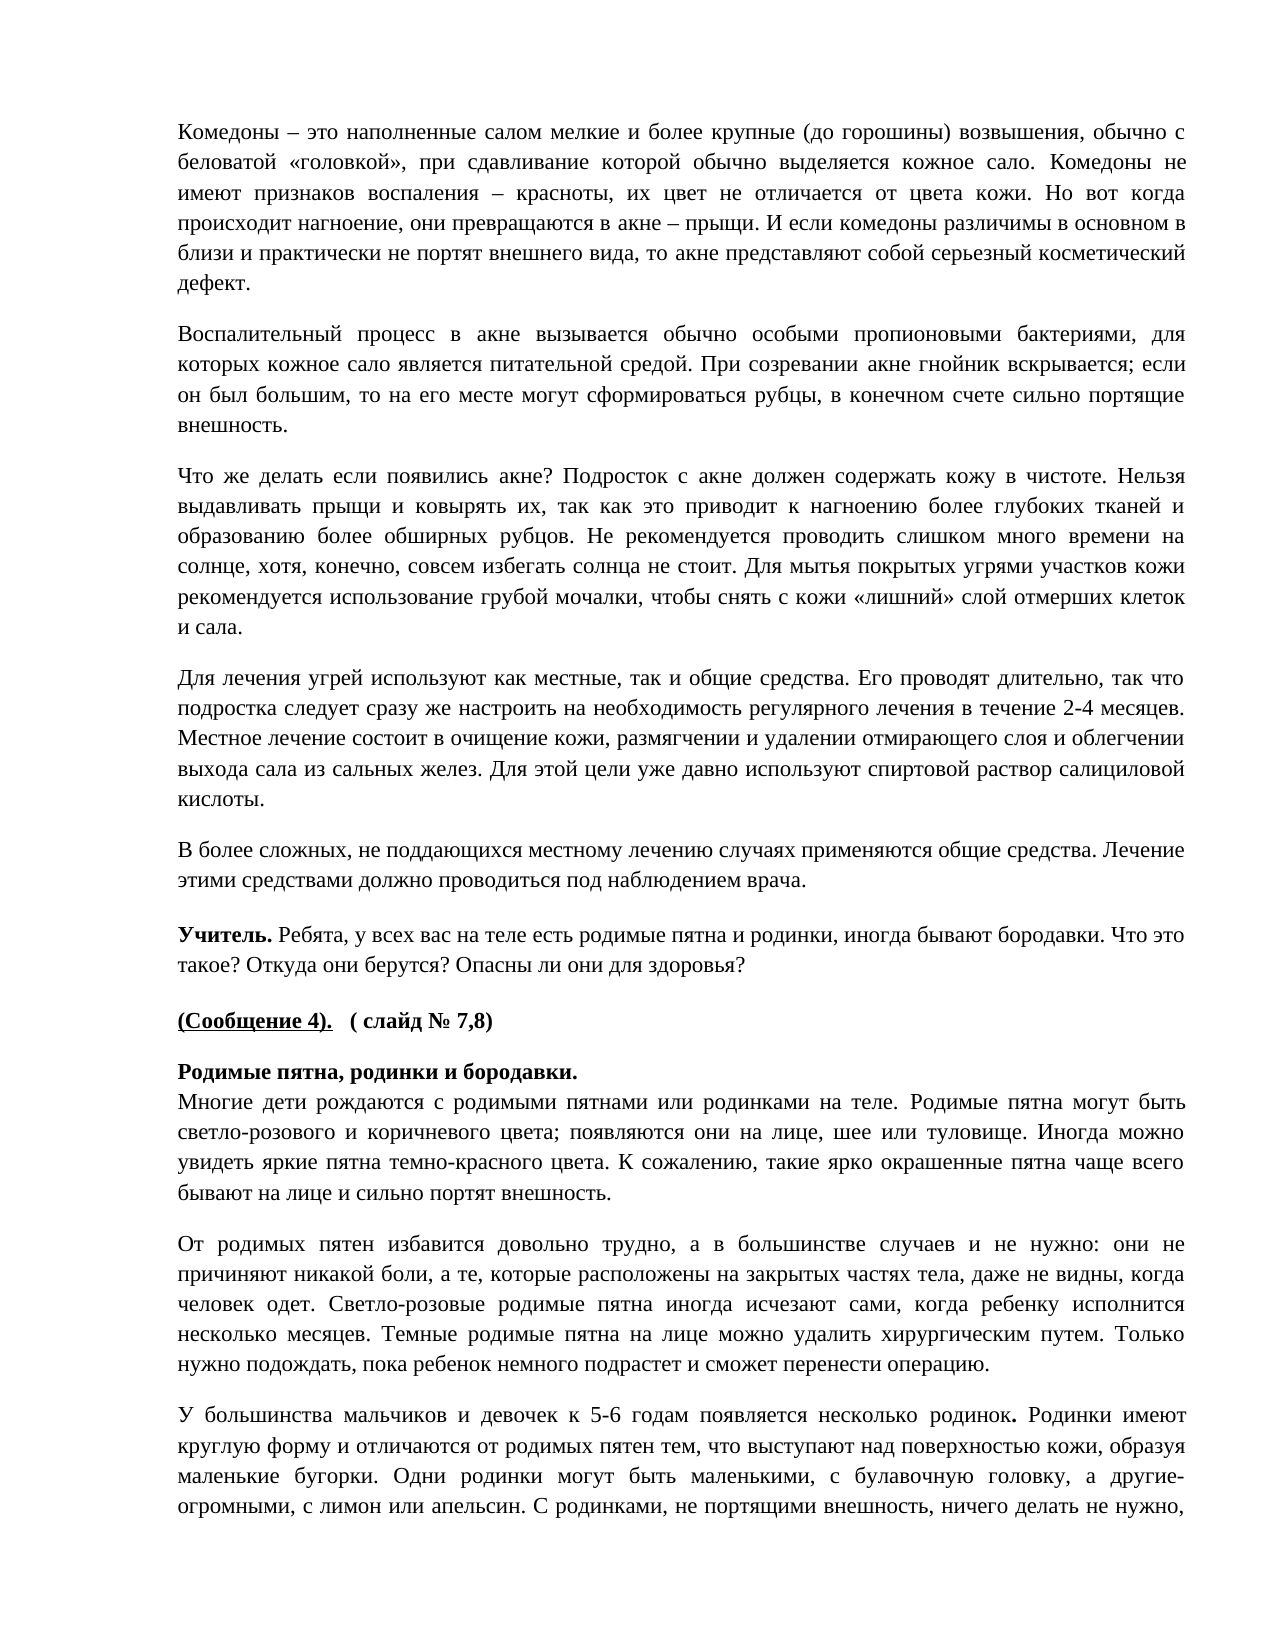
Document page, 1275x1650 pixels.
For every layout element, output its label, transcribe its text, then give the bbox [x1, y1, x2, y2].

text Комедоны – это наполненные салом мелкие и более крупные (до горошины) возвышения, обычно с беловатой «головкой», при сдавливание которой обычно выделяется кожное сало. Комедоны не имеют признаков воспаления – красноты, их цвет не отличается от цвета кожи. Но вот когда происходит нагноение, они превращаются в акне – прыщи. И если комедоны различимы в основном в близи и практически не портят внешнего вида, то акне представляют собой серьезный косметический дефект. [177, 118, 1186, 296]
text Что же делать если появились акне? Подросток с акне должен содержать кожу в чистоте. Нельзя выдавливать прыщи и ковырять их, так как это приводит к нагноению более глубоких тканей и образованию более обширных рубцов. Не рекомендуется проводить слишком много времени на солнце, хотя, конечно, совсем избегать солнца не стоит. Для мытья покрытых угрями участков кожи рекомендуется использование грубой мочалки, чтобы снять с кожи «лишний» слой отмерших клеток и сала. [177, 462, 1186, 639]
text (Сообщение 4). ( слайд № 7,8) [177, 1007, 1186, 1033]
text Многие дети рождаются с родимыми пятнами или родинками на теле. Родимые пятна могут быть светло-розового и коричневого цвета; появляются они на лице, шее или туловище. Иногда можно увидеть яркие пятна темно-красного цвета. К сожалению, такие ярко окрашенные пятна чаще всего бывают на лице и сильно портят внешность. [177, 1088, 1186, 1205]
subtitle Родимые пятна, родинки и бородавки. [177, 1058, 1186, 1084]
text Воспалительный процесс в акне вызывается обычно особыми пропионовыми бактериями, для которых кожное сало является питательной средой. При созревании акне гнойник вскрывается; если он был большим, то на его месте могут сформироваться рубцы, в конечном счете сильно портящие внешность. [177, 320, 1186, 437]
text В более сложных, не поддающихся местному лечению случаях применяются общие средства. Лечение этими средствами должно проводиться под наблюдением врача. [177, 836, 1186, 892]
text Учитель. Ребята, у всех вас на теле есть родимые пятна и родинки, иногда бывают бородавки. Что это такое? Откуда они берутся? Опасны ли они для здоровья? [177, 921, 1186, 978]
text От родимых пятен избавится довольно трудно, а в большинстве случаев и не нужно: они не причиняют никакой боли, а те, которые расположены на закрытых частях тела, даже не видны, когда человек одет. Светло-розовые родимые пятна иногда исчезают сами, когда ребенку исполнится несколько месяцев. Темные родимые пятна на лице можно удалить хирургическим путем. Только нужно подождать, пока ребенок немного подрастет и сможет перенести операцию. [177, 1229, 1186, 1377]
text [177, 1401, 1186, 1518]
text Для лечения угрей используют как местные, так и общие средства. Его проводят длительно, так что подростка следует сразу же настроить на необходимость регулярного лечения в течение 2-4 месяцев. Местное лечение состоит в очищение кожи, размягчении и удалении отмирающего слоя и облегчении выхода сала из сальных желез. Для этой цели уже давно используют спиртовой раствор салициловой кислоты. [177, 664, 1186, 811]
